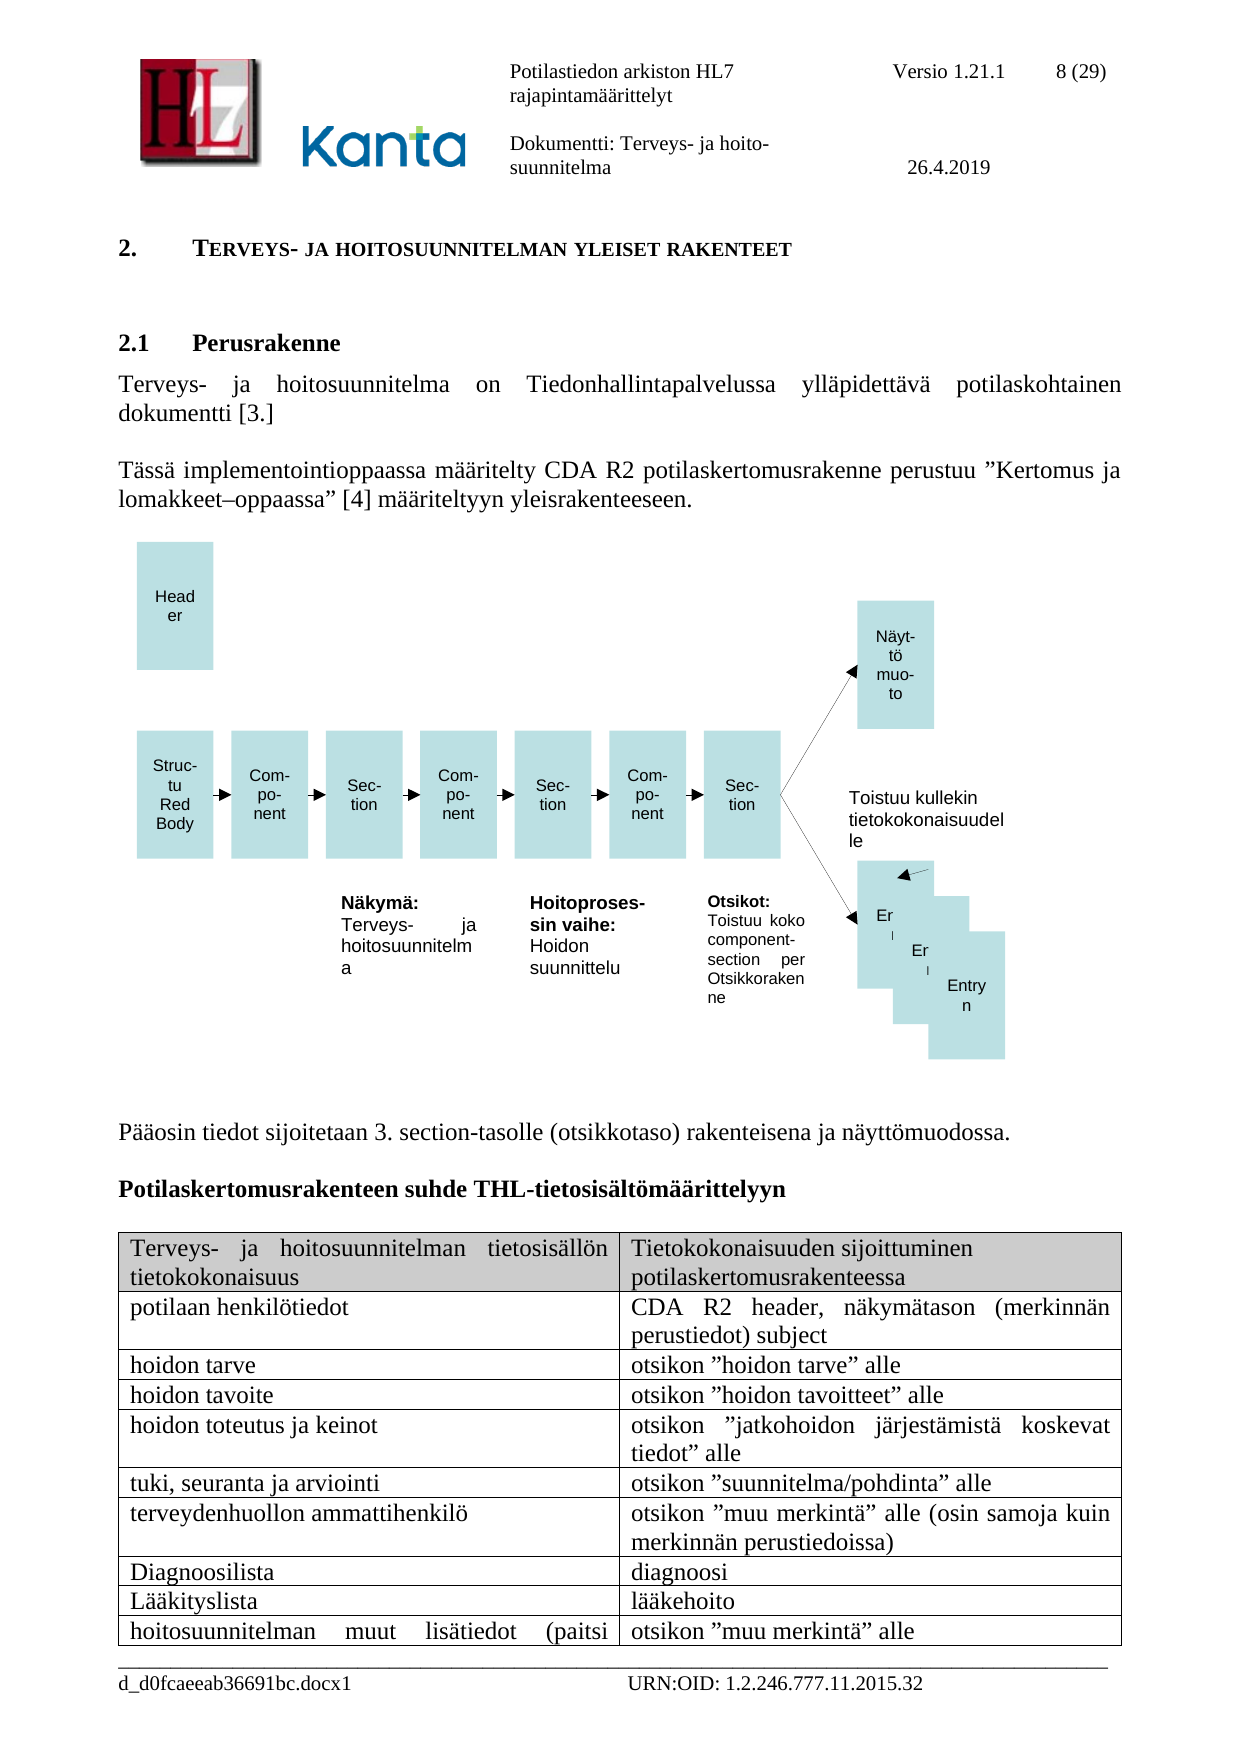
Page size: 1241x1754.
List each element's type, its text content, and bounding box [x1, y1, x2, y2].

table_cell Diagnoosilista [119, 1557, 619, 1585]
table_cell otsikon ”suunnitelma/pohdinta” alle [620, 1468, 1121, 1497]
table_header Terveys- ja hoitosuunnitelman tietosisällön tietokokonaisuus [119, 1233, 619, 1291]
subtitle Terveys- ja hoitosuunnitelman yleiset rakenteet [118, 233, 1122, 262]
table_cell CDA R2 header, näkymätason (merkinnän perustiedot) subject [620, 1292, 1121, 1349]
table_cell otsikon ”hoidon tavoitteet” alle [620, 1380, 1121, 1409]
table_cell hoidon tavoite [119, 1380, 619, 1409]
table_header Tietokokonaisuuden sijoittuminen potilaskertomusrakenteessa [620, 1233, 1121, 1291]
table_cell otsikon ”hoidon tarve” alle [620, 1350, 1121, 1379]
table_cell terveydenhuollon ammattihenkilö [119, 1498, 619, 1556]
table_cell hoidon toteutus ja keinot [119, 1410, 619, 1467]
table_cell hoitosuunnitelman muut lisätiedot (paitsi diagnoosilista ja lääkityslista) [119, 1616, 619, 1645]
text Potilaskertomusrakenteen suhde THL-tietosisältömäärittelyyn [118, 1174, 1122, 1203]
text Tässä implementointioppaassa määritelty CDA R2 potilaskertomusrakenne perustuu ”Kertomus ja lomakkeet–oppaassa” [4] määriteltyyn yleisrakenteeseen. [118, 456, 1122, 513]
table_cell otsikon ”jatkohoidon järjestämistä koskevat tiedot” alle [620, 1410, 1121, 1467]
table_cell lääkehoito [620, 1586, 1121, 1615]
table_cell diagnoosi [620, 1557, 1121, 1585]
table_cell otsikon ”muu merkintä” alle (osin samoja kuin merkinnän perustiedoissa) [620, 1498, 1121, 1556]
picture [140, 59, 263, 167]
text Pääosin tiedot sijoitetaan 3. section-tasolle (otsikkotaso) rakenteisena ja näyttömuodossa. [118, 1117, 1122, 1146]
text Terveys- ja hoitosuunnitelma on Tiedonhallintapalvelussa ylläpidettävä potilaskohtainen dokumentti [3.] [118, 369, 1122, 427]
picture [302, 126, 466, 167]
table_cell hoidon tarve [119, 1350, 619, 1379]
table_cell tuki, seuranta ja arviointi [119, 1468, 619, 1497]
table_cell otsikon ”muu merkintä” alle [620, 1616, 1121, 1645]
table_cell Lääkityslista [119, 1586, 619, 1615]
subtitle Perusrakenne [118, 328, 1122, 357]
table_cell potilaan henkilötiedot [119, 1292, 619, 1349]
